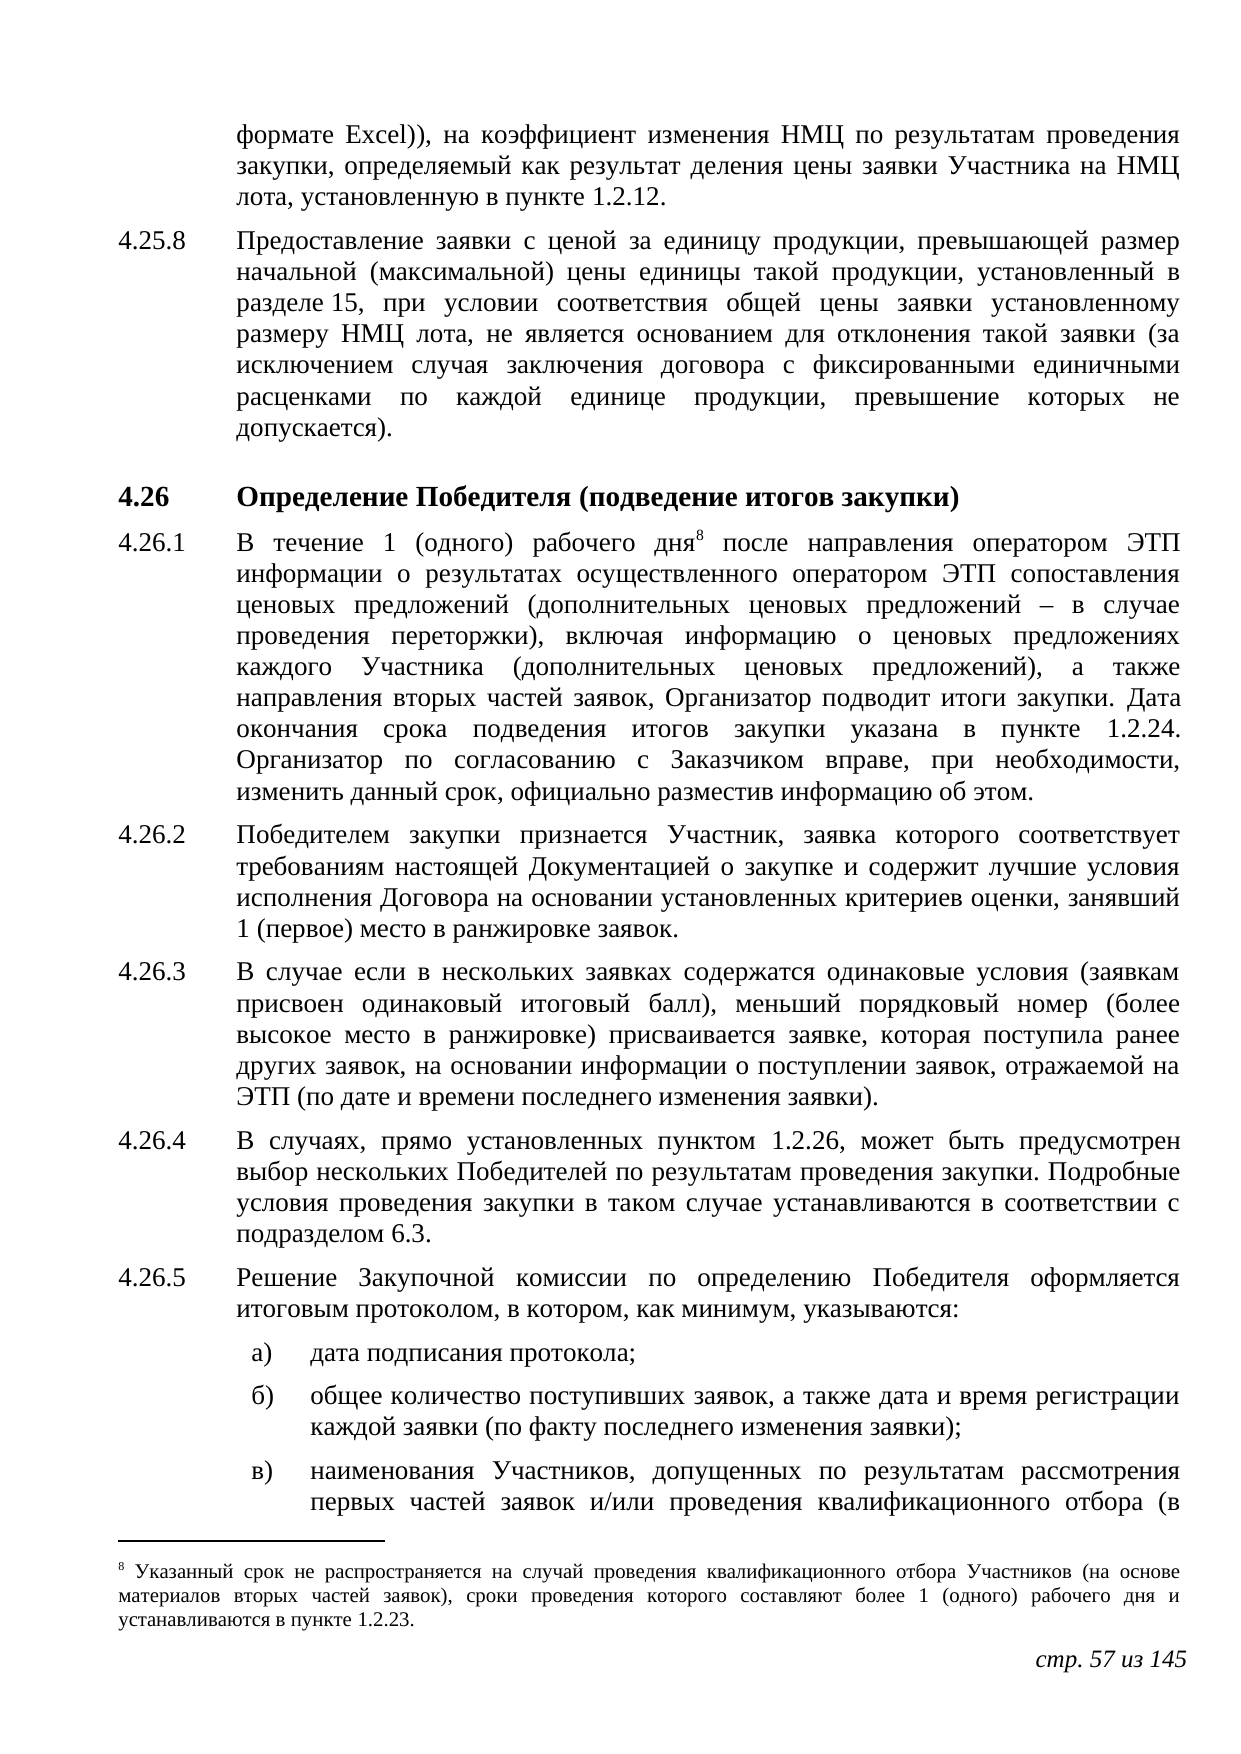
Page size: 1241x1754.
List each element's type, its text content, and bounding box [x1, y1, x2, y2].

text Решение Закупочной комиссии по определению Победителя оформляется итоговым протоколом, в котором, как минимум, указываются: [118, 1261, 1181, 1323]
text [118, 118, 1181, 212]
subtitle Определение Победителя (подведение итогов закупки) [118, 479, 1181, 513]
text В течение 1 (одного) рабочего дня после направления оператором ЭТП информации о результатах осуществленного оператором ЭТП сопоставления ценовых предложений (дополнительных ценовых предложений – в случае проведения переторжки), включая информацию о ценовых предложениях каждого Участника (дополнительных ценовых предложений), а также направления вторых частей заявок, Организатор подводит итоги закупки. Дата окончания срока подведения итогов закупки указана в пункте 1.2.24. Организатор по согласованию с Заказчиком вправе, при необходимости, изменить данный срок, официально разместив информацию об этом. [118, 526, 1181, 806]
text Предоставление заявки с ценой за единицу продукции, превышающей размер начальной (максимальной) цены единицы такой продукции, установленный в разделе 15, при условии соответствия общей цены заявки установленному размеру НМЦ лота, не является основанием для отклонения такой заявки (за исключением случая заключения договора с фиксированными единичными расценками по каждой единице продукции, превышение которых не допускается). [118, 224, 1181, 442]
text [251, 1454, 1181, 1516]
text общее количество поступивших заявок, а также дата и время регистрации каждой заявки (по факту последнего изменения заявки); [251, 1379, 1181, 1442]
text дата подписания протокола; [251, 1336, 1181, 1367]
text Победителем закупки признается Участник, заявка которого соответствует требованиям настоящей Документацией о закупке и содержит лучшие условия исполнения Договора на основании установленных критериев оценки, занявший 1 (первое) место в ранжировке заявок. [118, 818, 1181, 943]
text В случаях, прямо установленных пунктом 1.2.26, может быть предусмотрен выбор нескольких Победителей по результатам проведения закупки. Подробные условия проведения закупки в таком случае устанавливаются в соответствии с подразделом 6.3. [118, 1124, 1181, 1248]
text В случае если в нескольких заявках содержатся одинаковые условия (заявкам присвоен одинаковый итоговый балл), меньший порядковый номер (более высокое место в ранжировке) присваивается заявке, которая поступила ранее других заявок, на основании информации о поступлении заявок, отражаемой на ЭТП (по дате и времени последнего изменения заявки). [118, 956, 1181, 1111]
